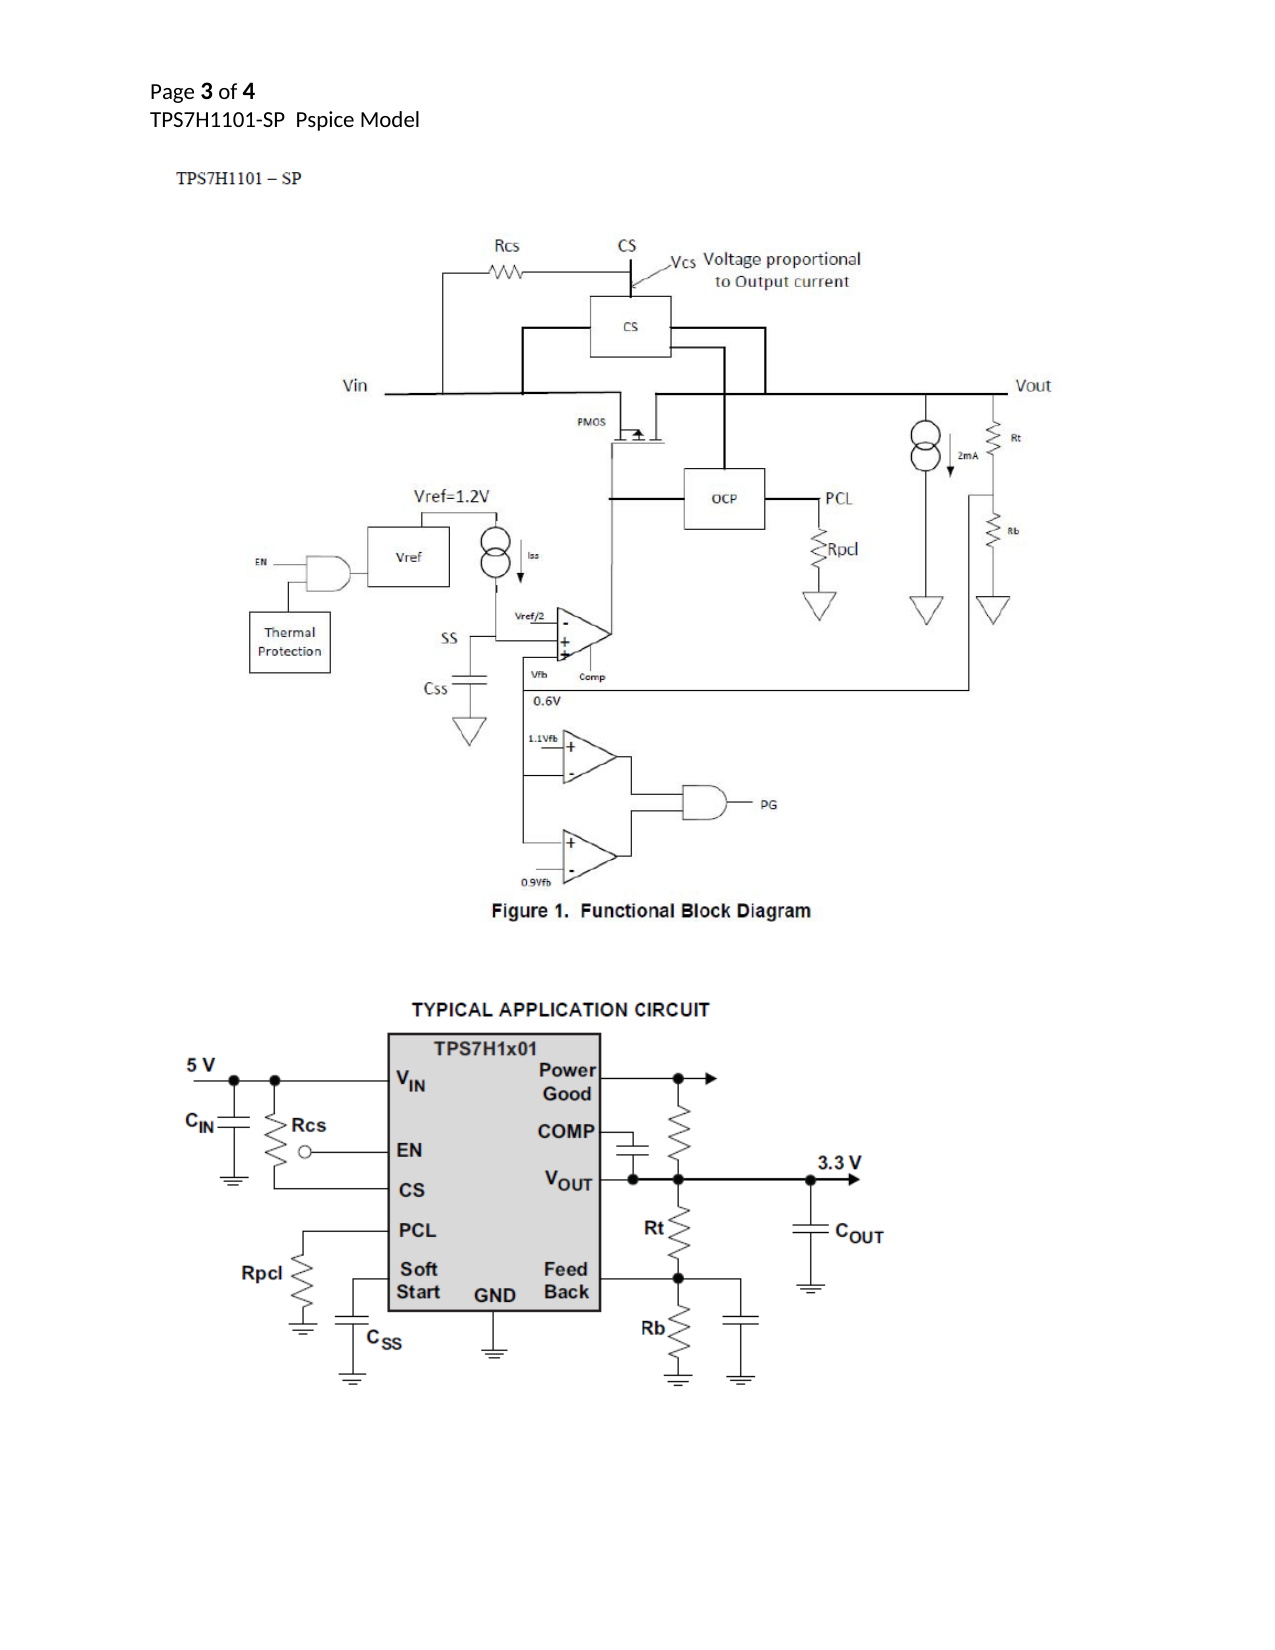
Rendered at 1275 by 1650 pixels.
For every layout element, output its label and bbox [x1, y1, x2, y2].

picture [150, 150, 1125, 955]
picture [150, 979, 894, 1450]
